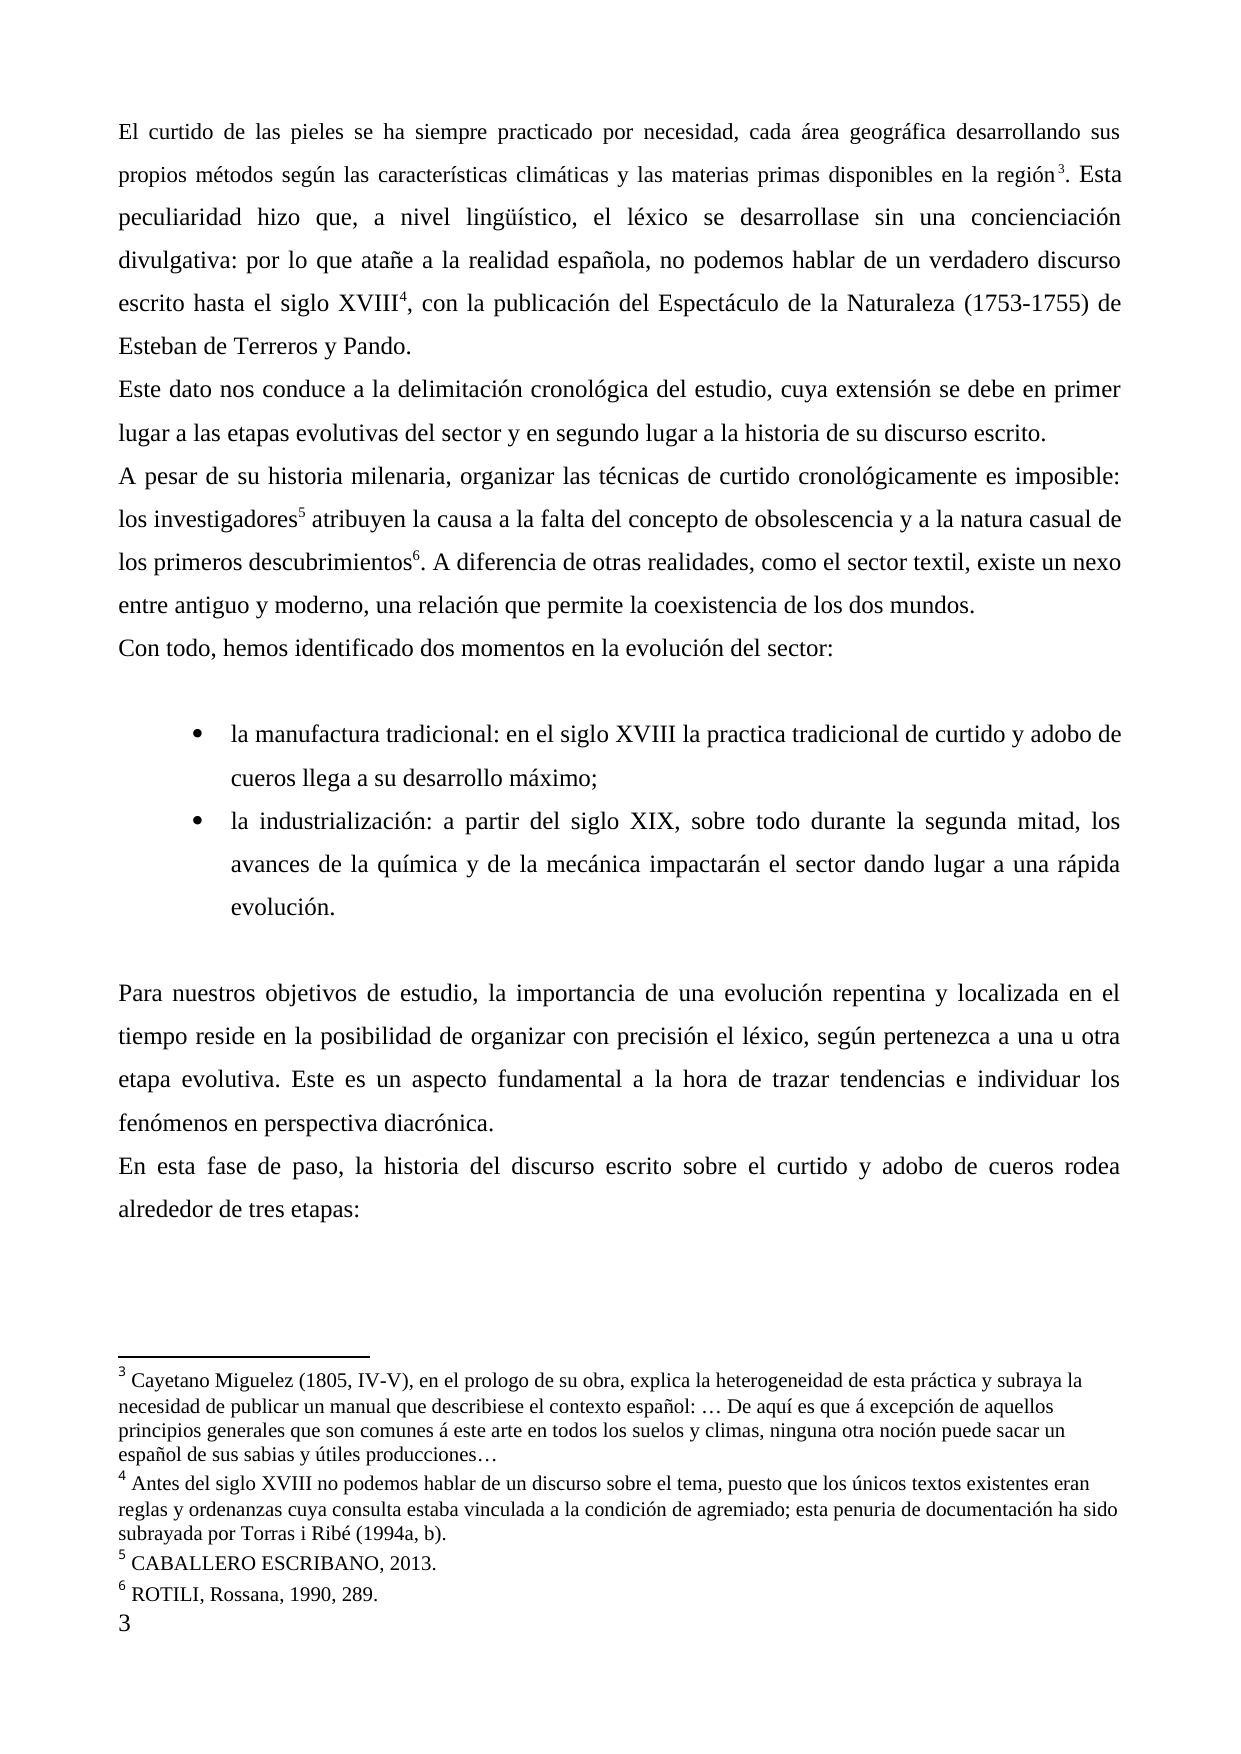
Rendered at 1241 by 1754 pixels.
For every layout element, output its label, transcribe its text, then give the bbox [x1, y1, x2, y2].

text Para nuestros objetivos de estudio, la importancia de una evolución repentina y localizada en el tiempo reside en la posibilidad de organizar con precisión el léxico, según pertenezca a una u otra etapa evolutiva. Este es un aspecto fundamental a la hora de trazar tendencias e individuar los fenómenos en perspectiva diacrónica. [118, 978, 1122, 1136]
text A pesar de su historia milenaria, organizar las técnicas de curtido cronológicamente es imposible: los investigadores atribuyen la causa a la falta del concepto de obsolescencia y a la natura casual de los primeros descubrimientos. A diferencia de otras realidades, como el sector textil, existe un nexo entre antiguo y moderno, una relación que permite la coexistencia de los dos mundos. [118, 461, 1122, 619]
text En esta fase de paso, la historia del discurso escrito sobre el curtido y adobo de cueros rodea alrededor de tres etapas: [118, 1151, 1122, 1223]
list la industrialización: a partir del siglo XIX, sobre todo durante la segunda mitad, los avances de la química y de la mecánica impactarán el sector dando lugar a una rápida evolución. [193, 806, 1122, 921]
text El curtido de las pieles se ha siempre practicado por necesidad, cada área geográfica desarrollando sus propios métodos según las características climáticas y las materias primas disponibles en la región. Esta peculiaridad hizo que, a nivel lingüístico, el léxico se desarrollase sin una concienciación divulgativa: por lo que atañe a la realidad española, no podemos hablar de un verdadero discurso escrito hasta el siglo XVIII, con la publicación del Espectáculo de la Naturaleza (1753-1755) de Esteban de Terreros y Pando. [118, 118, 1122, 360]
text Este dato nos conduce a la delimitación cronológica del estudio, cuya extensión se debe en primer lugar a las etapas evolutivas del sector y en segundo lugar a la historia de su discurso escrito. [118, 374, 1122, 446]
text Con todo, hemos identificado dos momentos en la evolución del sector: [118, 633, 1122, 662]
list la manufactura tradicional: en el siglo XVIII la practica tradicional de curtido y adobo de cueros llega a su desarrollo máximo; [193, 719, 1122, 791]
